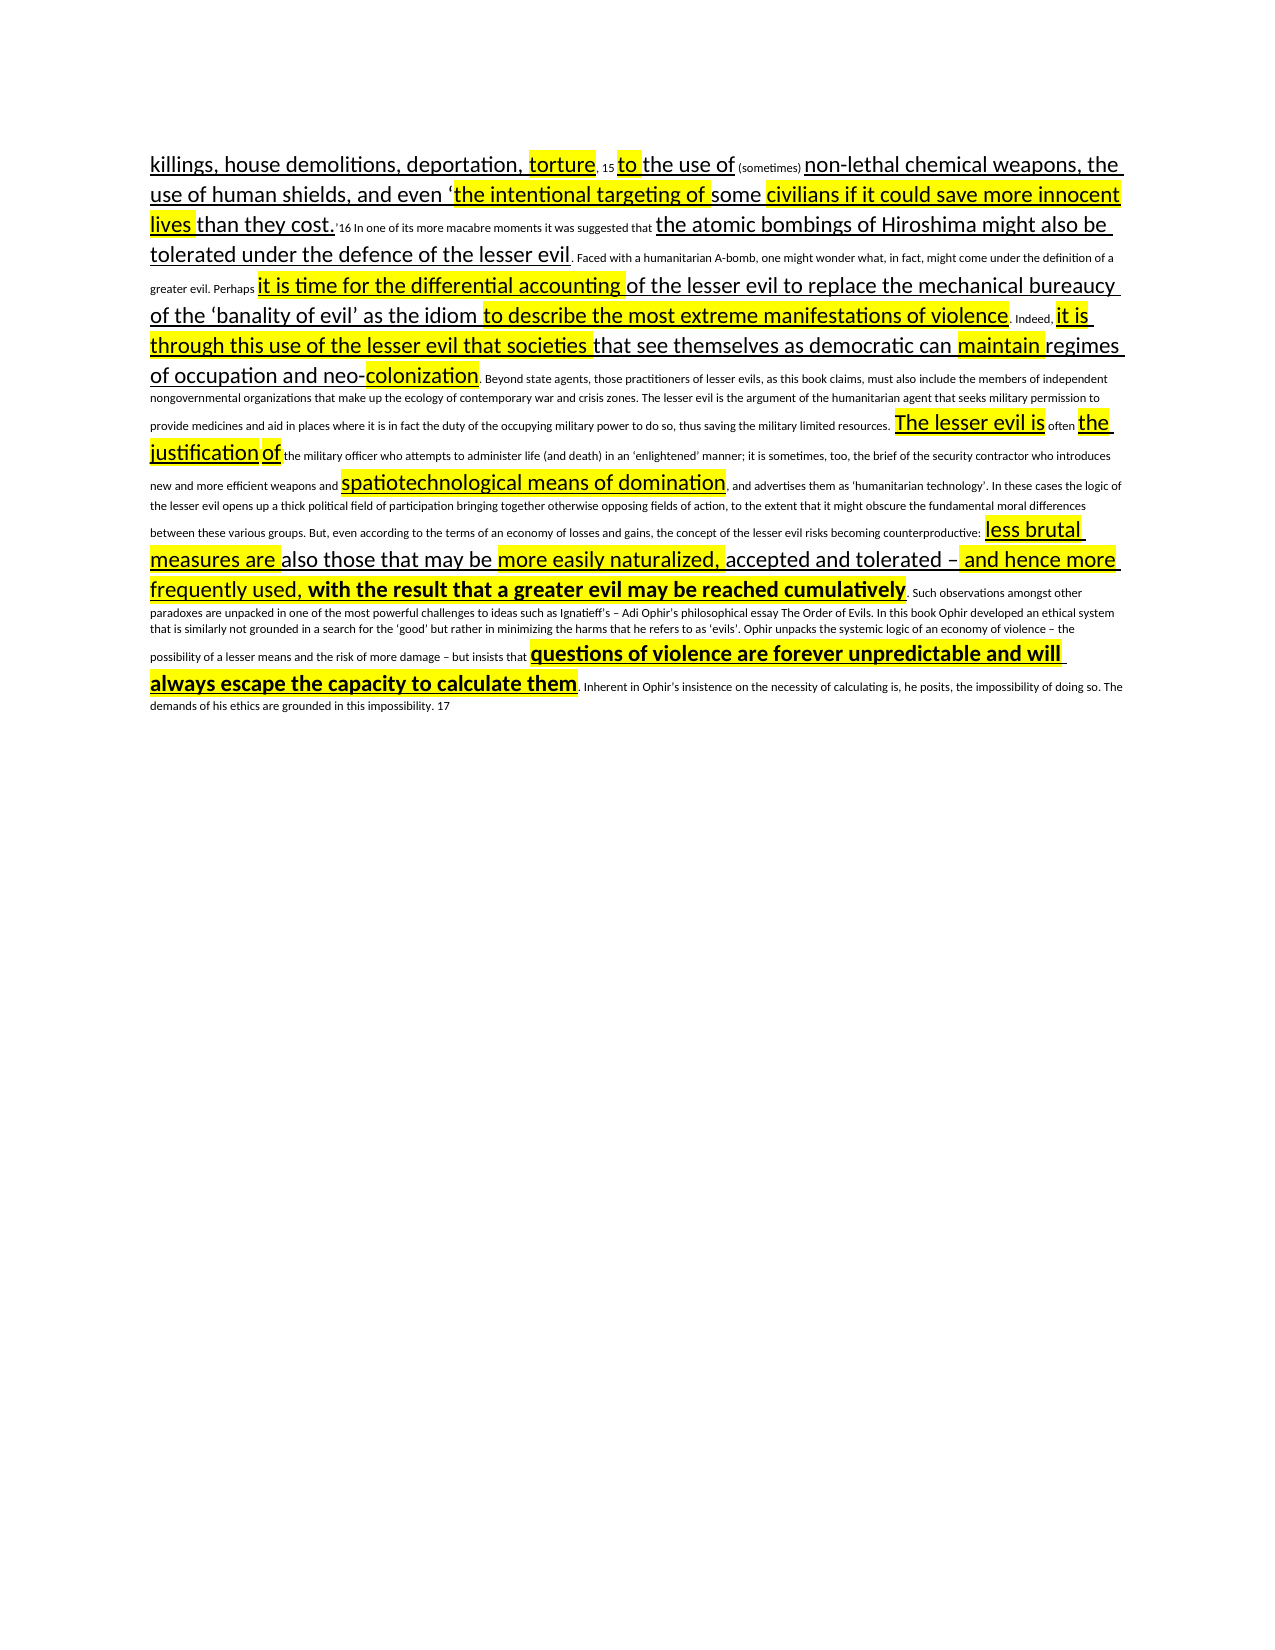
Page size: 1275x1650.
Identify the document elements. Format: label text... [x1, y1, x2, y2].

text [150, 150, 1125, 355]
